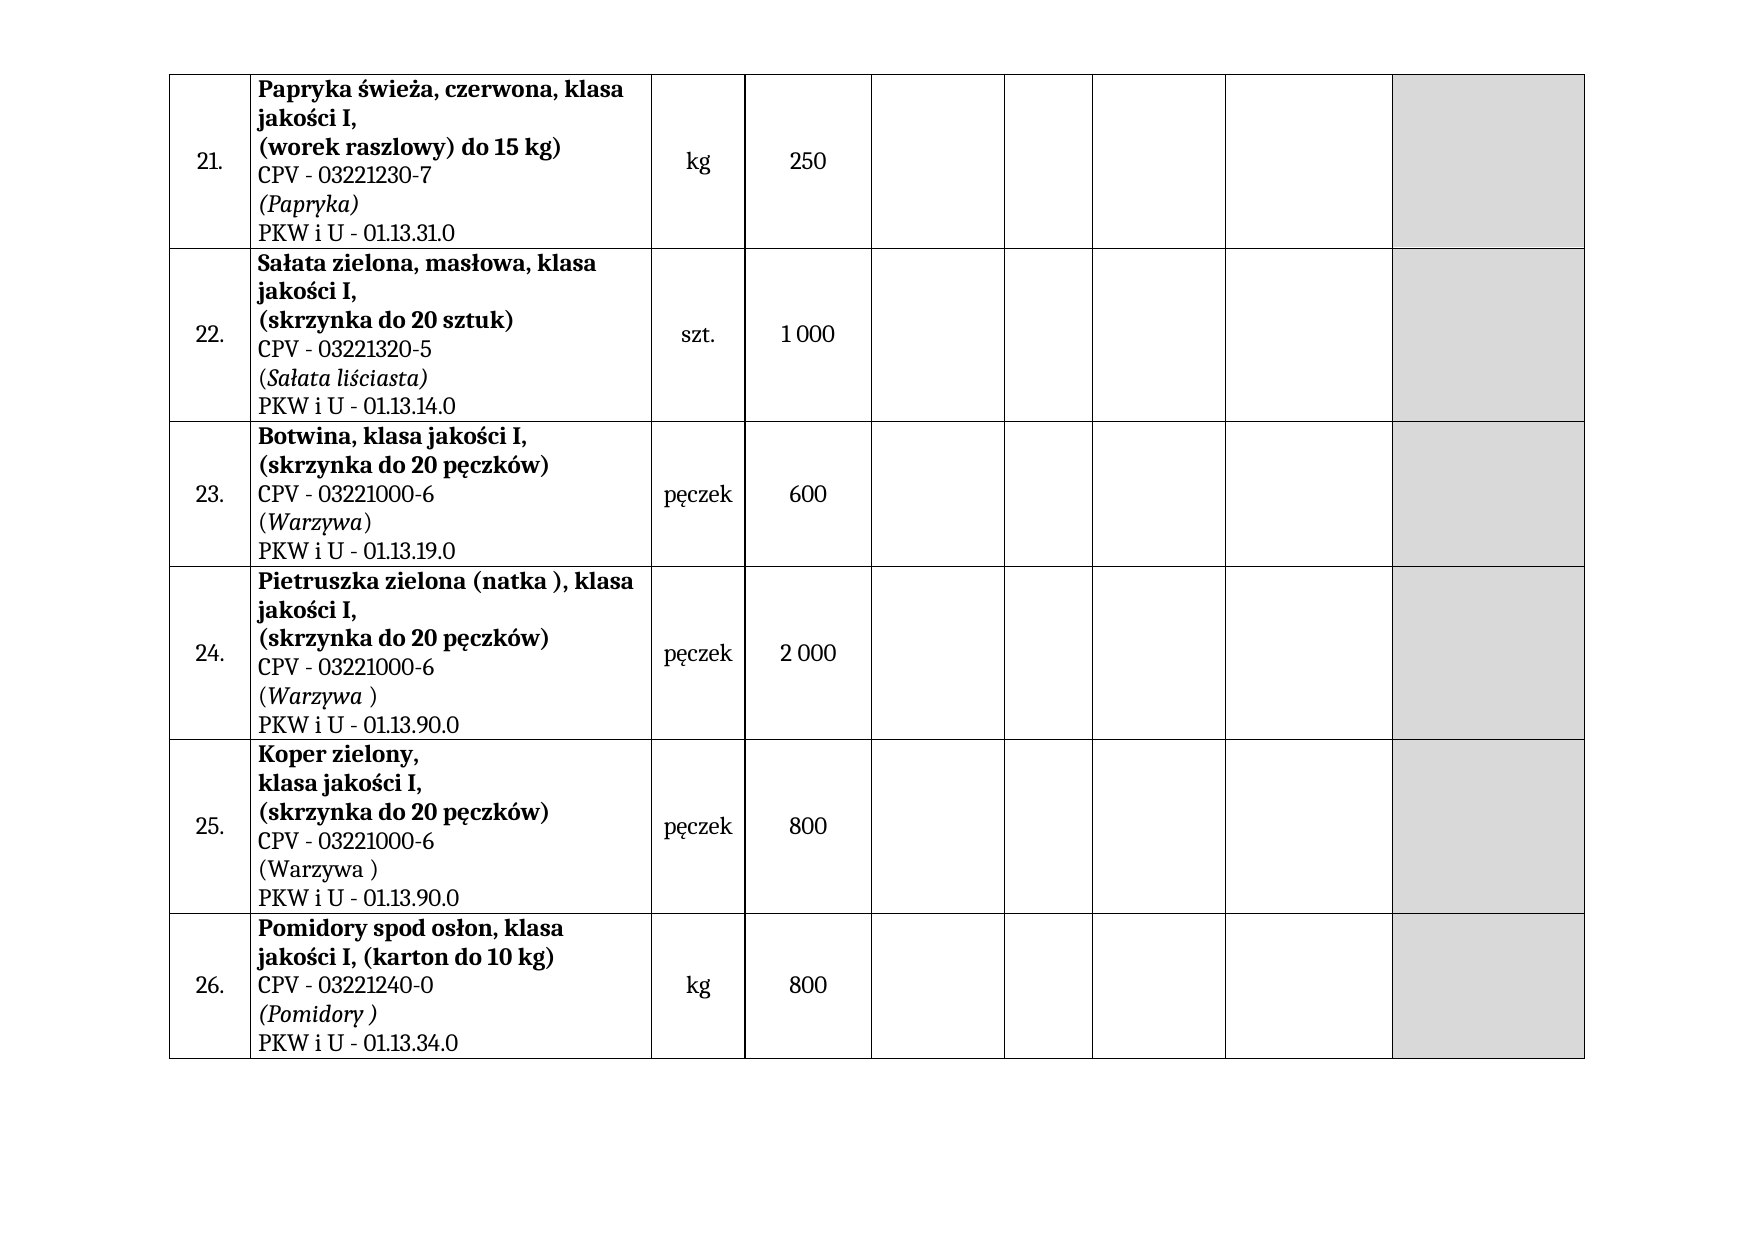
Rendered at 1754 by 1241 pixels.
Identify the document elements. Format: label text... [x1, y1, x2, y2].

table_cell [1093, 249, 1225, 421]
table_cell Pietruszka zielona (natka ), klasa jakości I, (skrzynka do 20 pęczków) CPV - 03221000-6 (Warzywa ) PKW i U - 01.13.90.0 [251, 567, 651, 739]
table_cell [1393, 567, 1584, 739]
table_cell kg [652, 914, 744, 1058]
table_cell [1226, 75, 1392, 247]
table_cell pęczek [652, 422, 744, 566]
table_cell [1393, 914, 1584, 1058]
table_cell [1005, 740, 1092, 913]
table_cell [1005, 75, 1092, 247]
table_cell [872, 422, 1004, 566]
table_cell [872, 567, 1004, 739]
table_cell [1093, 740, 1225, 913]
table_cell kg [652, 75, 744, 247]
table_cell [1093, 75, 1225, 247]
table_cell [1005, 249, 1092, 421]
table_cell 21. [170, 75, 250, 247]
table_cell [872, 740, 1004, 913]
table_cell [1226, 422, 1392, 566]
table_cell [1393, 249, 1584, 421]
table_cell [872, 914, 1004, 1058]
table_cell [1393, 75, 1584, 247]
table_cell [1226, 567, 1392, 739]
table_cell [1093, 914, 1225, 1058]
table_cell pęczek [652, 740, 744, 913]
table_cell [1093, 567, 1225, 739]
table_cell 250 [746, 75, 871, 247]
table_cell [1393, 740, 1584, 913]
table_cell 22. [170, 249, 250, 421]
table_cell [1005, 422, 1092, 566]
table_cell 26. [170, 914, 250, 1058]
table_cell [872, 75, 1004, 247]
table_cell Botwina, klasa jakości I, (skrzynka do 20 pęczków) CPV - 03221000-6 (Warzywa) PKW i U - 01.13.19.0 [251, 422, 651, 566]
table_cell [872, 249, 1004, 421]
table_cell [1393, 422, 1584, 566]
table_cell [1005, 567, 1092, 739]
table_cell [1226, 914, 1392, 1058]
table_cell [1226, 740, 1392, 913]
table_cell 800 [746, 914, 871, 1058]
table_cell Koper zielony, klasa jakości I, (skrzynka do 20 pęczków) CPV - 03221000-6 (Warzywa ) PKW i U - 01.13.90.0 [251, 740, 651, 913]
table_cell szt. [652, 249, 744, 421]
table_cell Papryka świeża, czerwona, klasa jakości I, (worek raszlowy) do 15 kg) CPV - 03221230-7 (Papryka) PKW i U - 01.13.31.0 [251, 75, 651, 247]
table_cell 1 000 [746, 249, 871, 421]
table_cell 2 000 [746, 567, 871, 739]
table_cell Pomidory spod osłon, klasa jakości I, (karton do 10 kg) CPV - 03221240-0 (Pomidory ) PKW i U - 01.13.34.0 [251, 914, 651, 1058]
table_cell pęczek [652, 567, 744, 739]
table_cell 24. [170, 567, 250, 739]
table_cell [1093, 422, 1225, 566]
table_cell 600 [746, 422, 871, 566]
table_cell 800 [746, 740, 871, 913]
table_cell [1226, 249, 1392, 421]
table_cell 25. [170, 740, 250, 913]
table_cell Sałata zielona, masłowa, klasa jakości I, (skrzynka do 20 sztuk) CPV - 03221320-5 (Sałata liściasta) PKW i U - 01.13.14.0 [251, 249, 651, 421]
table_cell 23. [170, 422, 250, 566]
table_cell [1005, 914, 1092, 1058]
